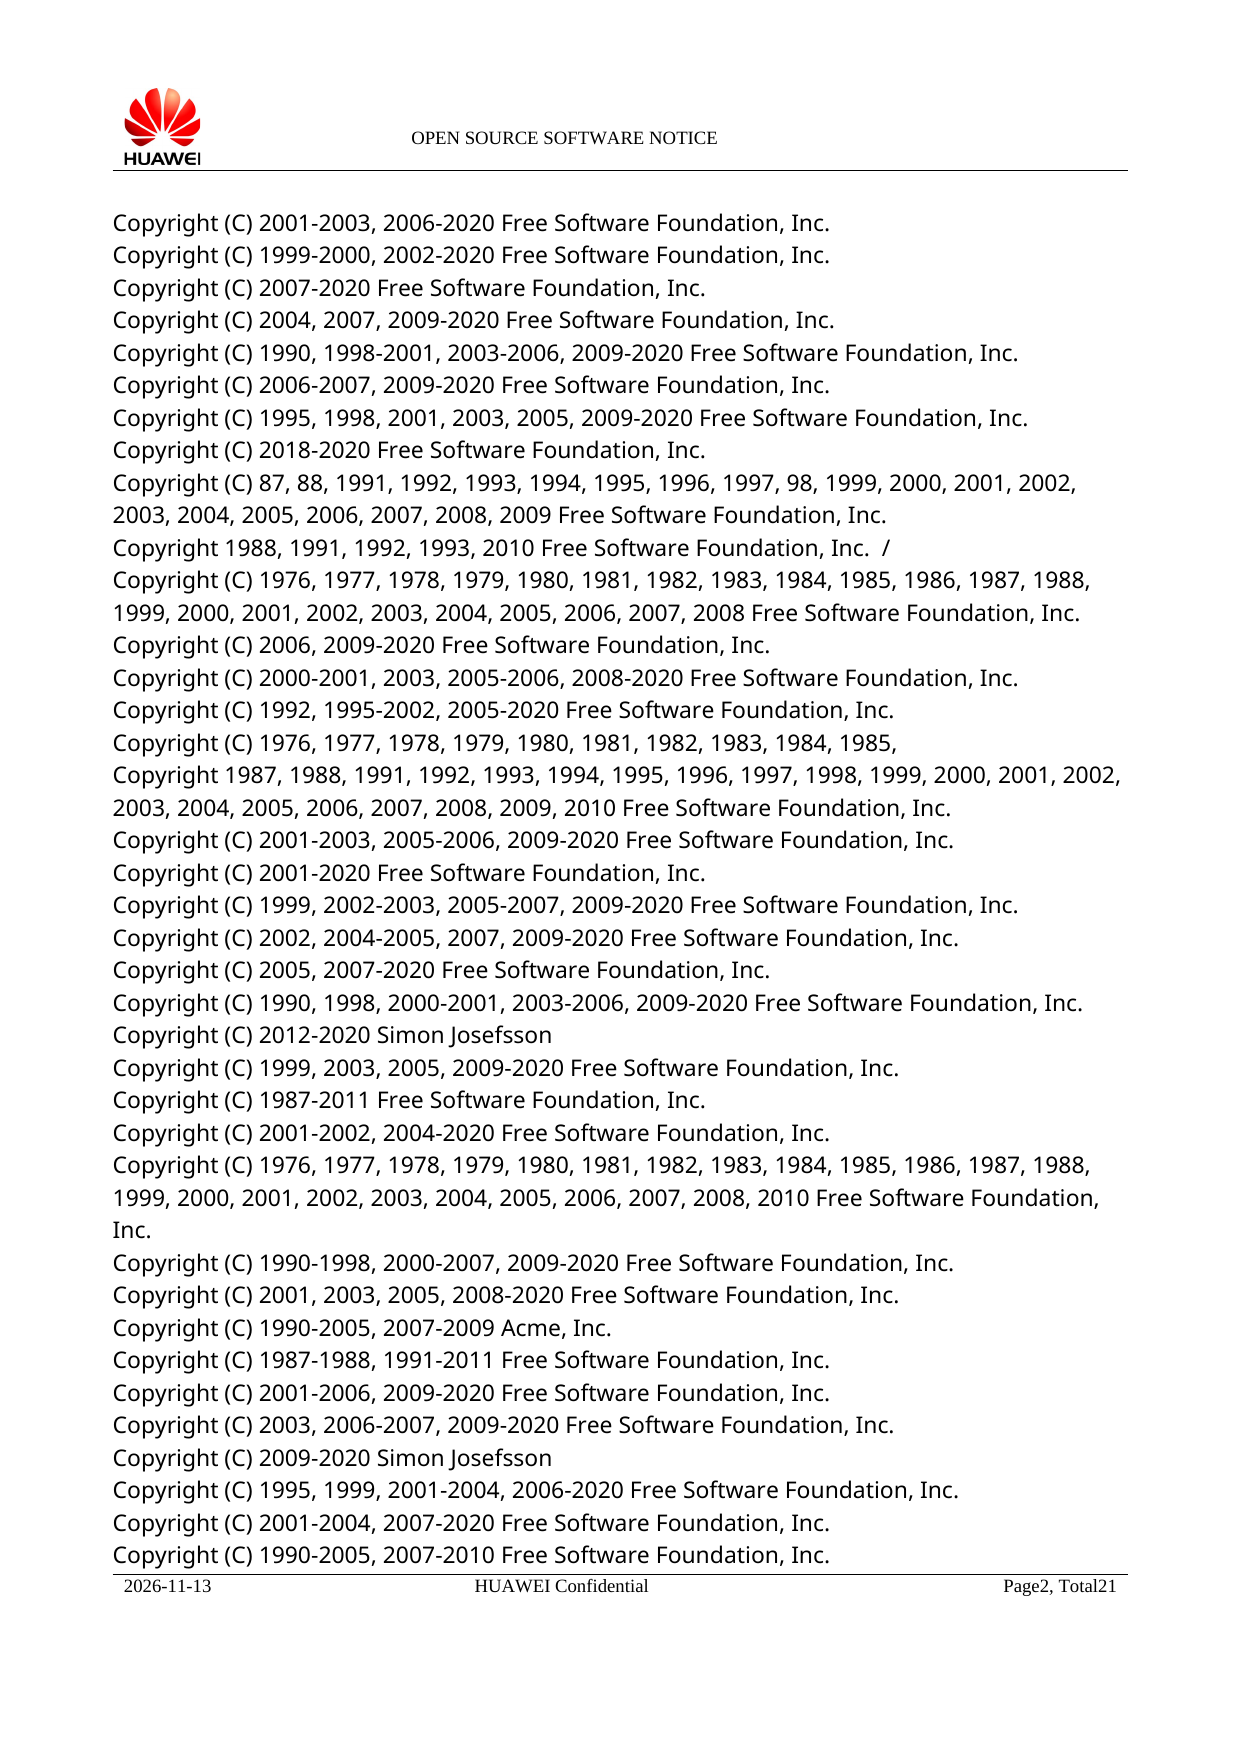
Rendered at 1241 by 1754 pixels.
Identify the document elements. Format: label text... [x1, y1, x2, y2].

picture [124, 88, 201, 165]
